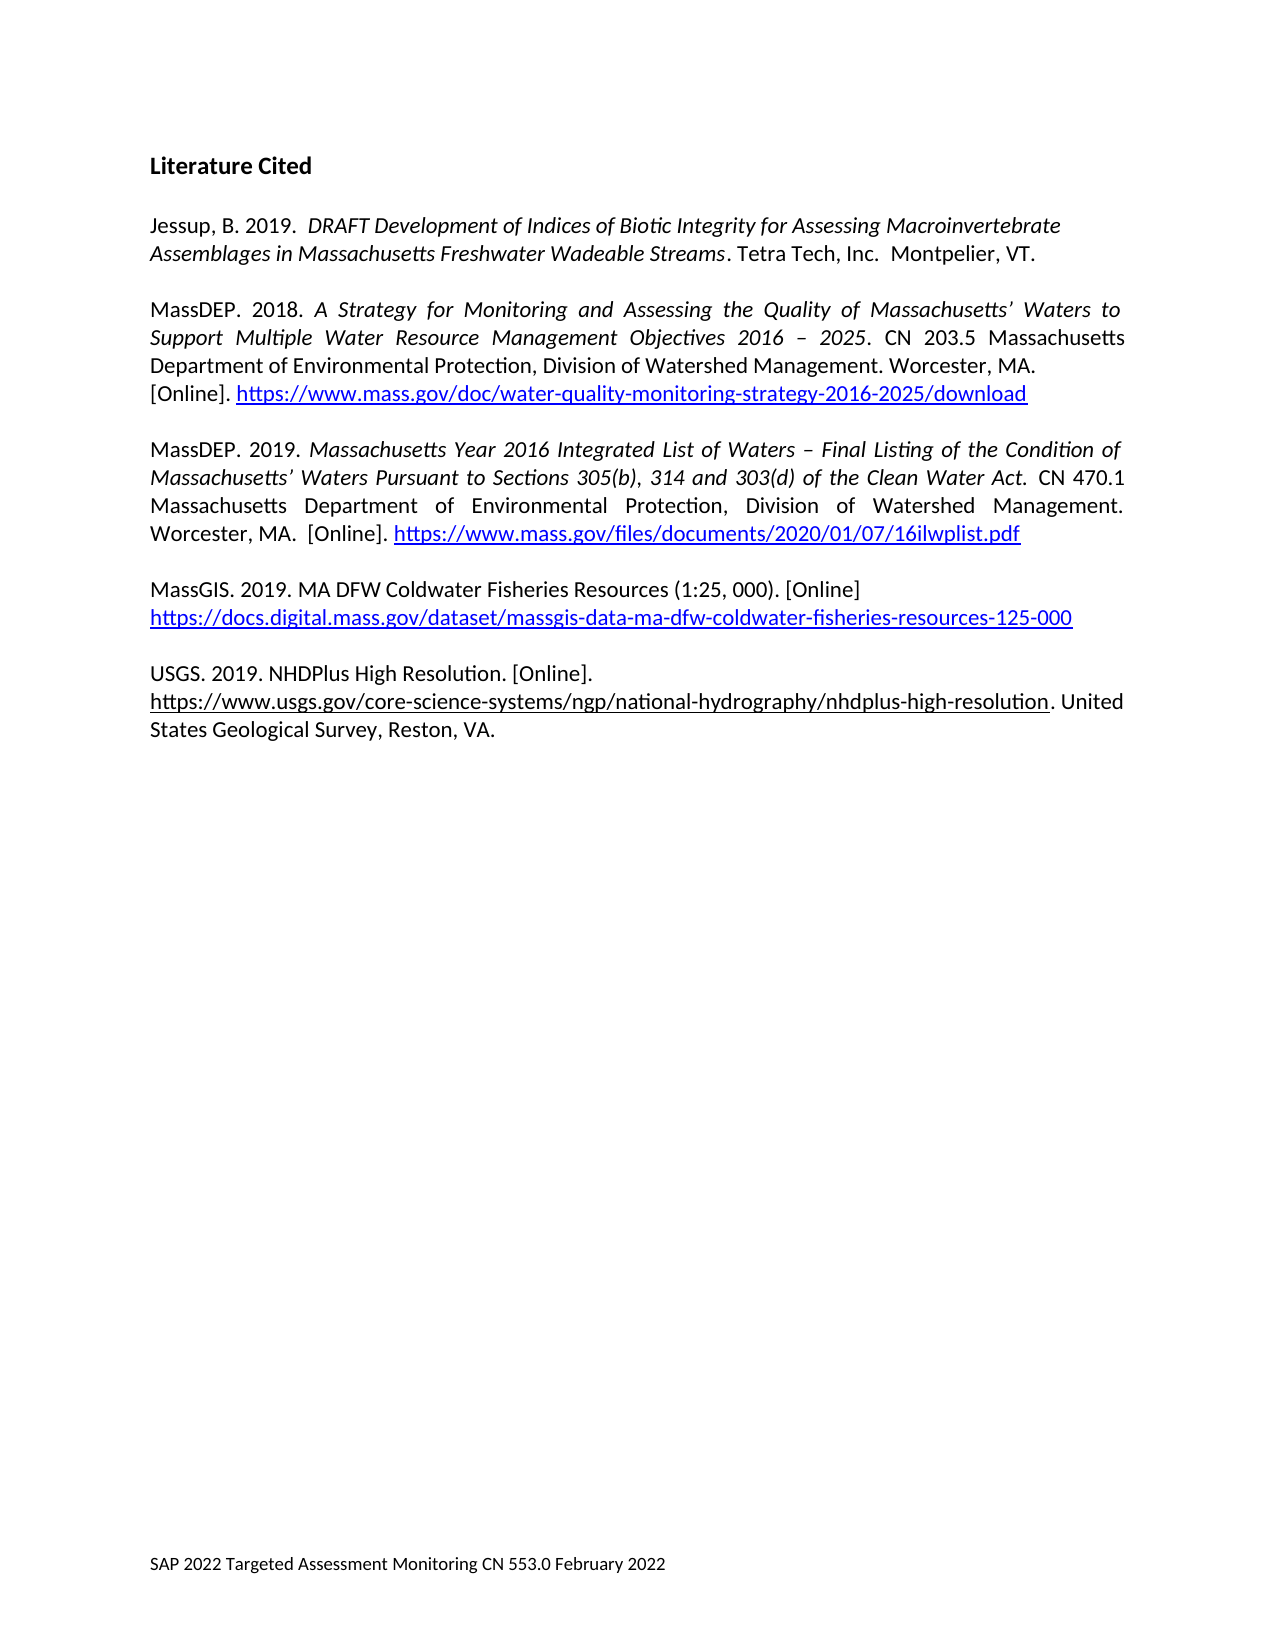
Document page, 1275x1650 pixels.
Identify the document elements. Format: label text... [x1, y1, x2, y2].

text MassDEP. 2018. A Strategy for Monitoring and Assessing the Quality of Massachusetts’ Waters to Support Multiple Water Resource Management Objectives 2016 – 2025. CN 203.5 Massachusetts Department of Environmental Protection, Division of Watershed Management. Worcester, MA. [150, 295, 1125, 379]
text USGS. 2019. NHDPlus High Resolution. [Online]. https://www.usgs.gov/core-science-systems/ngp/national-hydrography/nhdplus-high-resolution. United States Geological Survey, Reston, VA. [150, 659, 1125, 743]
subtitle Literature Cited [150, 150, 1125, 181]
text MassGIS. 2019. MA DFW Coldwater Fisheries Resources (1:25, 000). [Online] https://docs.digital.mass.gov/dataset/massgis-data-ma-dfw-coldwater-fisheries-resources-125-000 [150, 575, 1125, 631]
text Jessup, B. 2019. DRAFT Development of Indices of Biotic Integrity for Assessing Macroinvertebrate Assemblages in Massachusetts Freshwater Wadeable Streams. Tetra Tech, Inc. Montpelier, VT. [150, 211, 1125, 267]
text MassDEP. 2019. Massachusetts Year 2016 Integrated List of Waters – Final Listing of the Condition of Massachusetts’ Waters Pursuant to Sections 305(b), 314 and 303(d) of the Clean Water Act. CN 470.1 Massachusetts Department of Environmental Protection, Division of Watershed Management. Worcester, MA. [Online]. https://www.mass.gov/files/documents/2020/01/07/16ilwplist.pdf [150, 435, 1125, 547]
text [Online]. https://www.mass.gov/doc/water-quality-monitoring-strategy-2016-2025/download [150, 379, 1125, 407]
